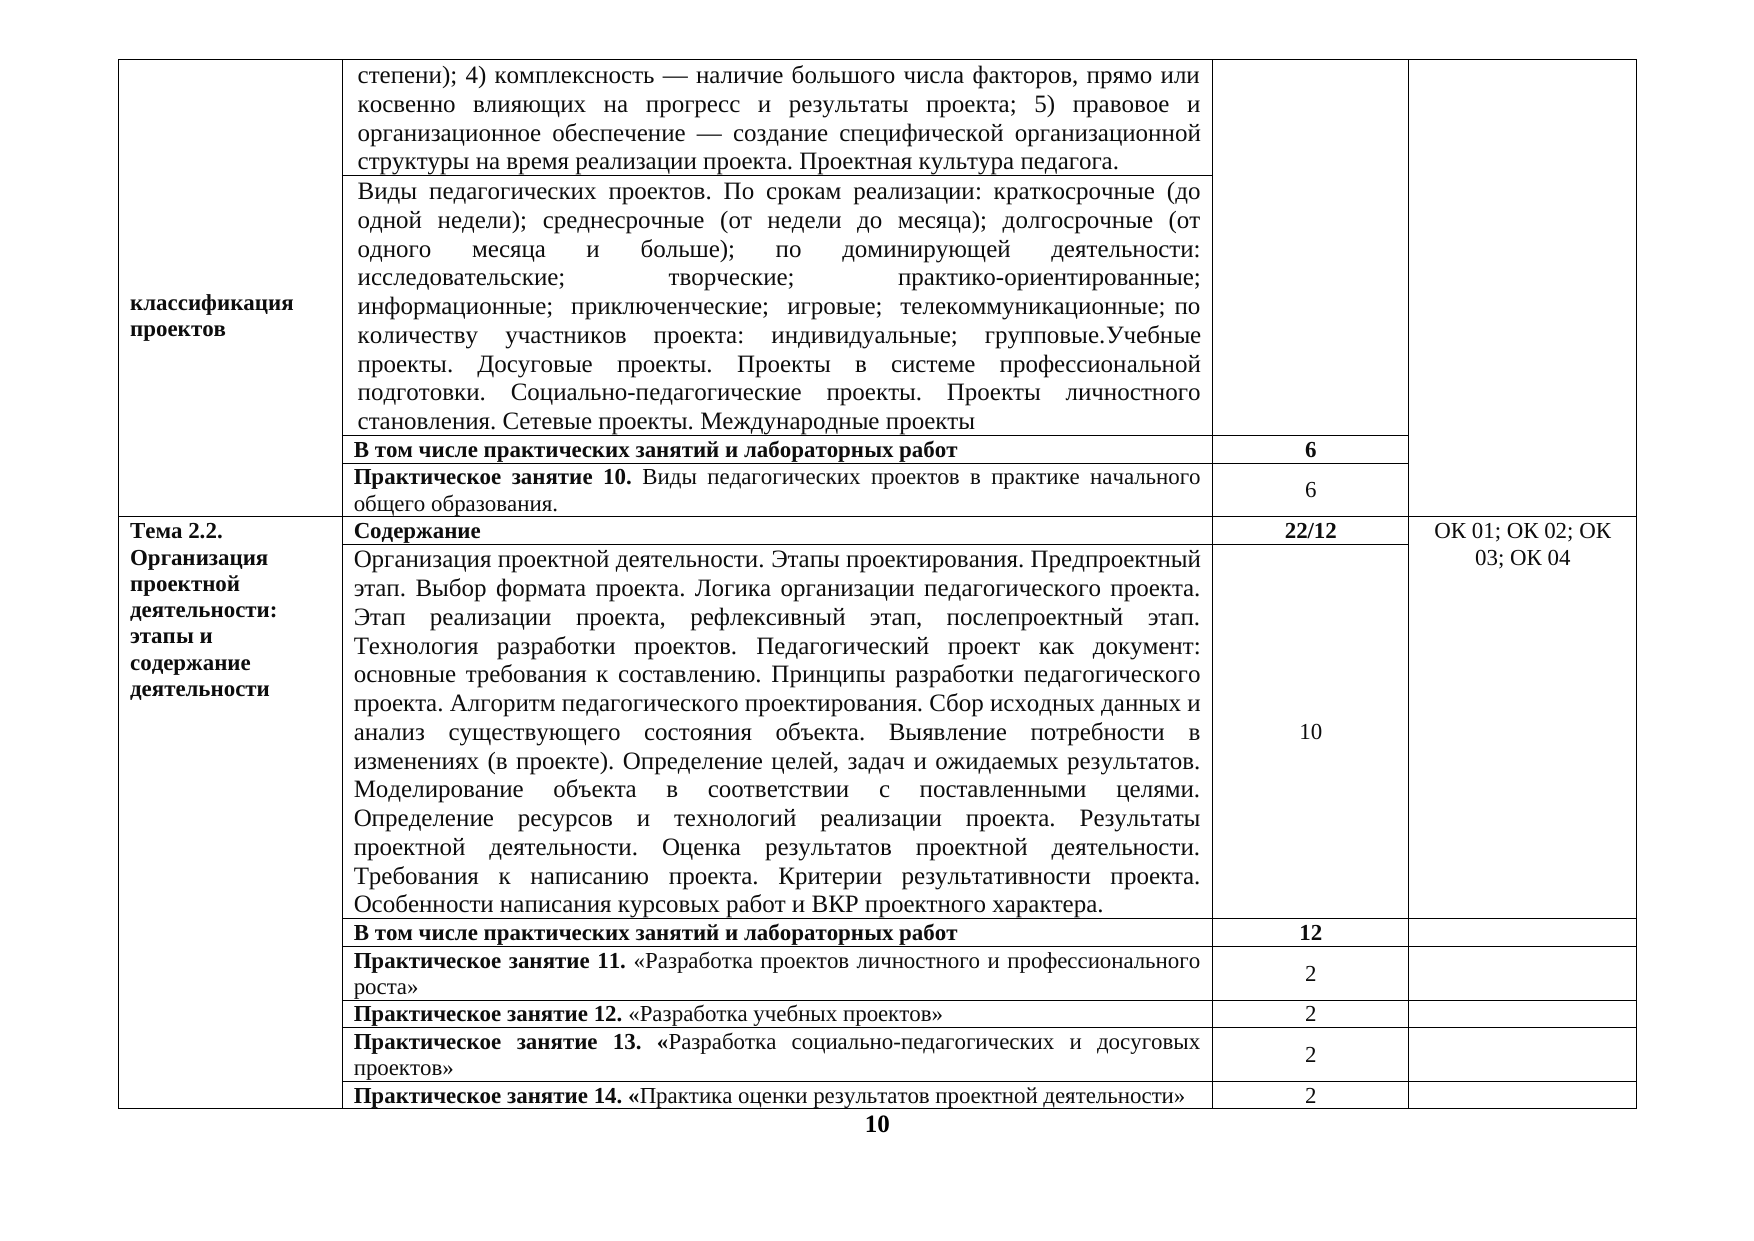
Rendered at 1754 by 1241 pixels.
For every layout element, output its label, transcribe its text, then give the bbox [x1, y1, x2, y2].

table_cell Тема 2.2. Организация проектной деятельности: этапы и содержание деятельности [119, 517, 342, 1108]
table_cell 6 [1213, 436, 1408, 462]
table_cell В том числе практических занятий и лабораторных работ [343, 436, 1212, 462]
table_cell Практическое занятие 11. «Разработка проектов личностного и профессионального роста» [343, 947, 1212, 999]
table_cell 2 [1213, 1028, 1408, 1081]
table_cell 6 [1213, 60, 1408, 435]
table_cell [1409, 1082, 1636, 1108]
table_cell Практическое занятие 14. «Практика оценки результатов проектной деятельности» [343, 1082, 1212, 1108]
table_cell [1409, 919, 1636, 946]
table_cell Практическое занятие 13. «Разработка социально-педагогических и досуговых проектов» [343, 1028, 1212, 1081]
table_cell Практическое занятие 10. Виды педагогических проектов в практике начального общего образования. [343, 464, 1212, 516]
table_cell Виды педагогических проектов. По срокам реализации: краткосрочные (до одной недели); среднесрочные (от недели до месяца); долгосрочные (от одного месяца и больше); по доминирующей деятельности: исследовательские; творческие; практико-ориентированные; информационные; приключенческие; игровые; телекоммуникационные; по количеству участников проекта: индивидуальные; групповые.Учебные проекты. Досуговые проекты. Проекты в системе профессиональной подготовки. Социально-педагогические проекты. Проекты личностного становления. Сетевые проекты. Международные проекты [343, 176, 1212, 435]
table_cell 2 [1213, 1082, 1408, 1108]
table_cell [1409, 947, 1636, 999]
table_cell Содержание [343, 517, 1212, 543]
table_cell [1409, 1001, 1636, 1027]
table_cell В том числе практических занятий и лабораторных работ [343, 919, 1212, 946]
table_cell 2 [1213, 1001, 1408, 1027]
table_cell ОК 01; ОК 02; ОК 03; ОК 04 [1409, 517, 1636, 918]
table_cell Практическое занятие 12. «Разработка учебных проектов» [343, 1001, 1212, 1027]
table_cell [1409, 1028, 1636, 1081]
table_cell 6 [1213, 464, 1408, 516]
table_cell 12 [1213, 919, 1408, 946]
table_cell 22/12 [1213, 517, 1408, 543]
table_cell Организация проектной деятельности. Этапы проектирования. Предпроектный этап. Выбор формата проекта. Логика организации педагогического проекта. Этап реализации проекта, рефлексивный этап, послепроектный этап. Технология разработки проектов. Педагогический проект как документ: основные требования к составлению. Принципы разработки педагогического проекта. Алгоритм педагогического проектирования. Сбор исходных данных и анализ существующего состояния объекта. Выявление потребности в изменениях (в проекте). Определение целей, задач и ожидаемых результатов. Моделирование объекта в соответствии с поставленными целями. Определение ресурсов и технологий реализации проекта. Результаты проектной деятельности. Оценка результатов проектной деятельности. Требования к написанию проекта. Критерии результативности проекта. Особенности написания курсовых работ и ВКР проектного характера. [343, 545, 1212, 918]
table_cell 10 [1213, 545, 1408, 918]
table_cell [343, 60, 1212, 175]
table_cell 2 [1213, 947, 1408, 999]
